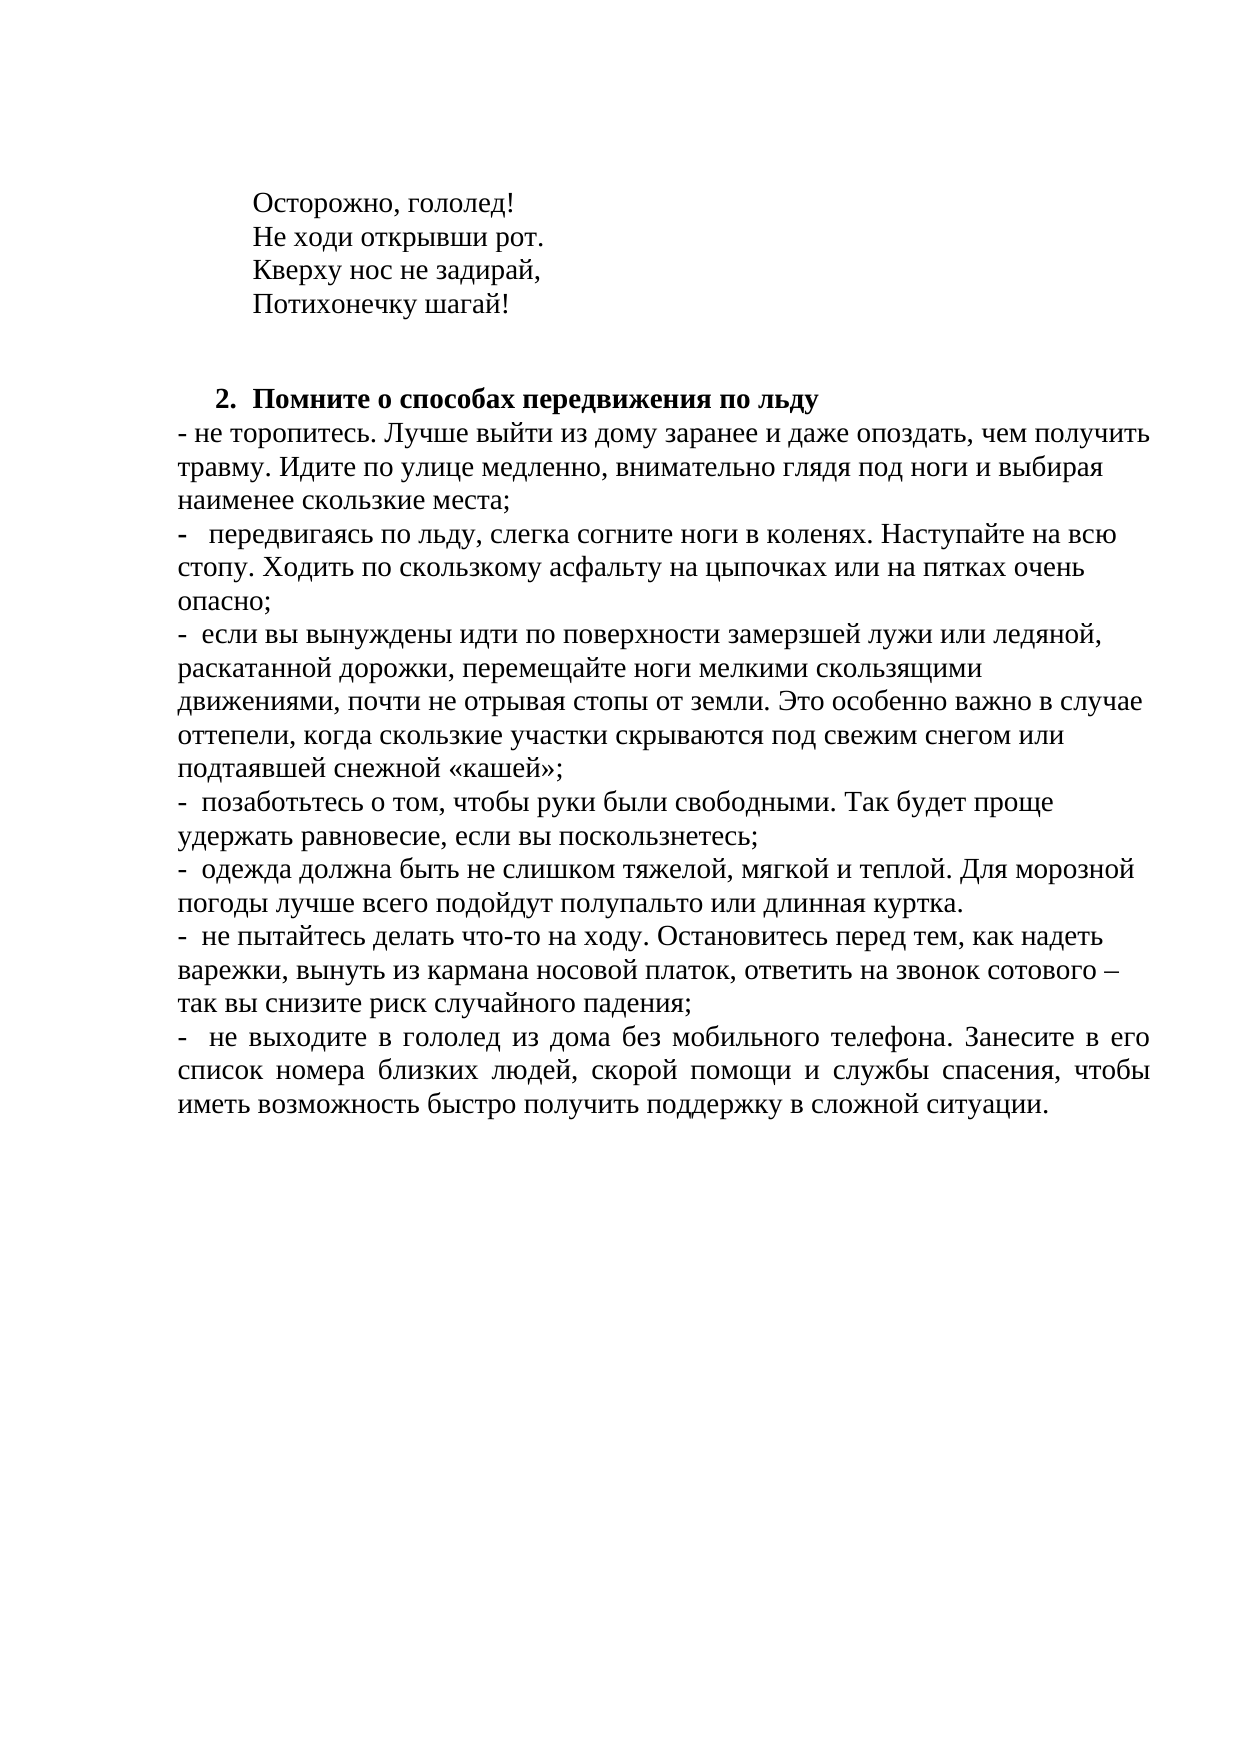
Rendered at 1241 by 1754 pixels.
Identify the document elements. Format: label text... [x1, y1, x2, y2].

text - не пытайтесь делать что-то на ходу. Остановитесь перед тем, как надеть варежки, вынуть из кармана носовой платок, ответить на звонок сотового – так вы снизите риск случайного падения; [177, 918, 1152, 1019]
text - одежда должна быть не слишком тяжелой, мягкой и теплой. Для морозной погоды лучше всего подойдут полупальто или длинная куртка. [177, 851, 1152, 918]
text - позаботьтесь о том, чтобы руки были свободными. Так будет проще удержать равновесие, если вы поскользнетесь; [177, 784, 1152, 851]
text - если вы вынуждены идти по поверхности замерзшей лужи или ледяной, раскатанной дорожки, перемещайте ноги мелкими скользящими движениями, почти не отрывая стопы от земли. Это особенно важно в случае оттепели, когда скользкие участки скрываются под свежим снегом или подтаявшей снежной «кашей»; [177, 616, 1152, 784]
text - передвигаясь по льду, слегка согните ноги в коленях. Наступайте на всю стопу. Ходить по скользкому асфальту на цыпочках или на пятках очень опасно; [177, 516, 1152, 616]
text - не торопитесь. Лучше выйти из дому заранее и даже опоздать, чем получить травму. Идите по улице медленно, внимательно глядя под ноги и выбирая наименее скользкие места; [177, 415, 1152, 516]
text Осторожно, гололед! Не ходи открывши рот. Кверху нос не задирай, Потихонечку шагай! [252, 185, 1152, 348]
text - не выходите в гололед из дома без мобильного телефона. Занесите в его список номера близких людей, скорой помощи и службы спасения, чтобы иметь возможность быстро получить поддержку в сложной ситуации. [177, 1019, 1152, 1119]
list Помните о способах передвижения по льду [215, 382, 1152, 415]
